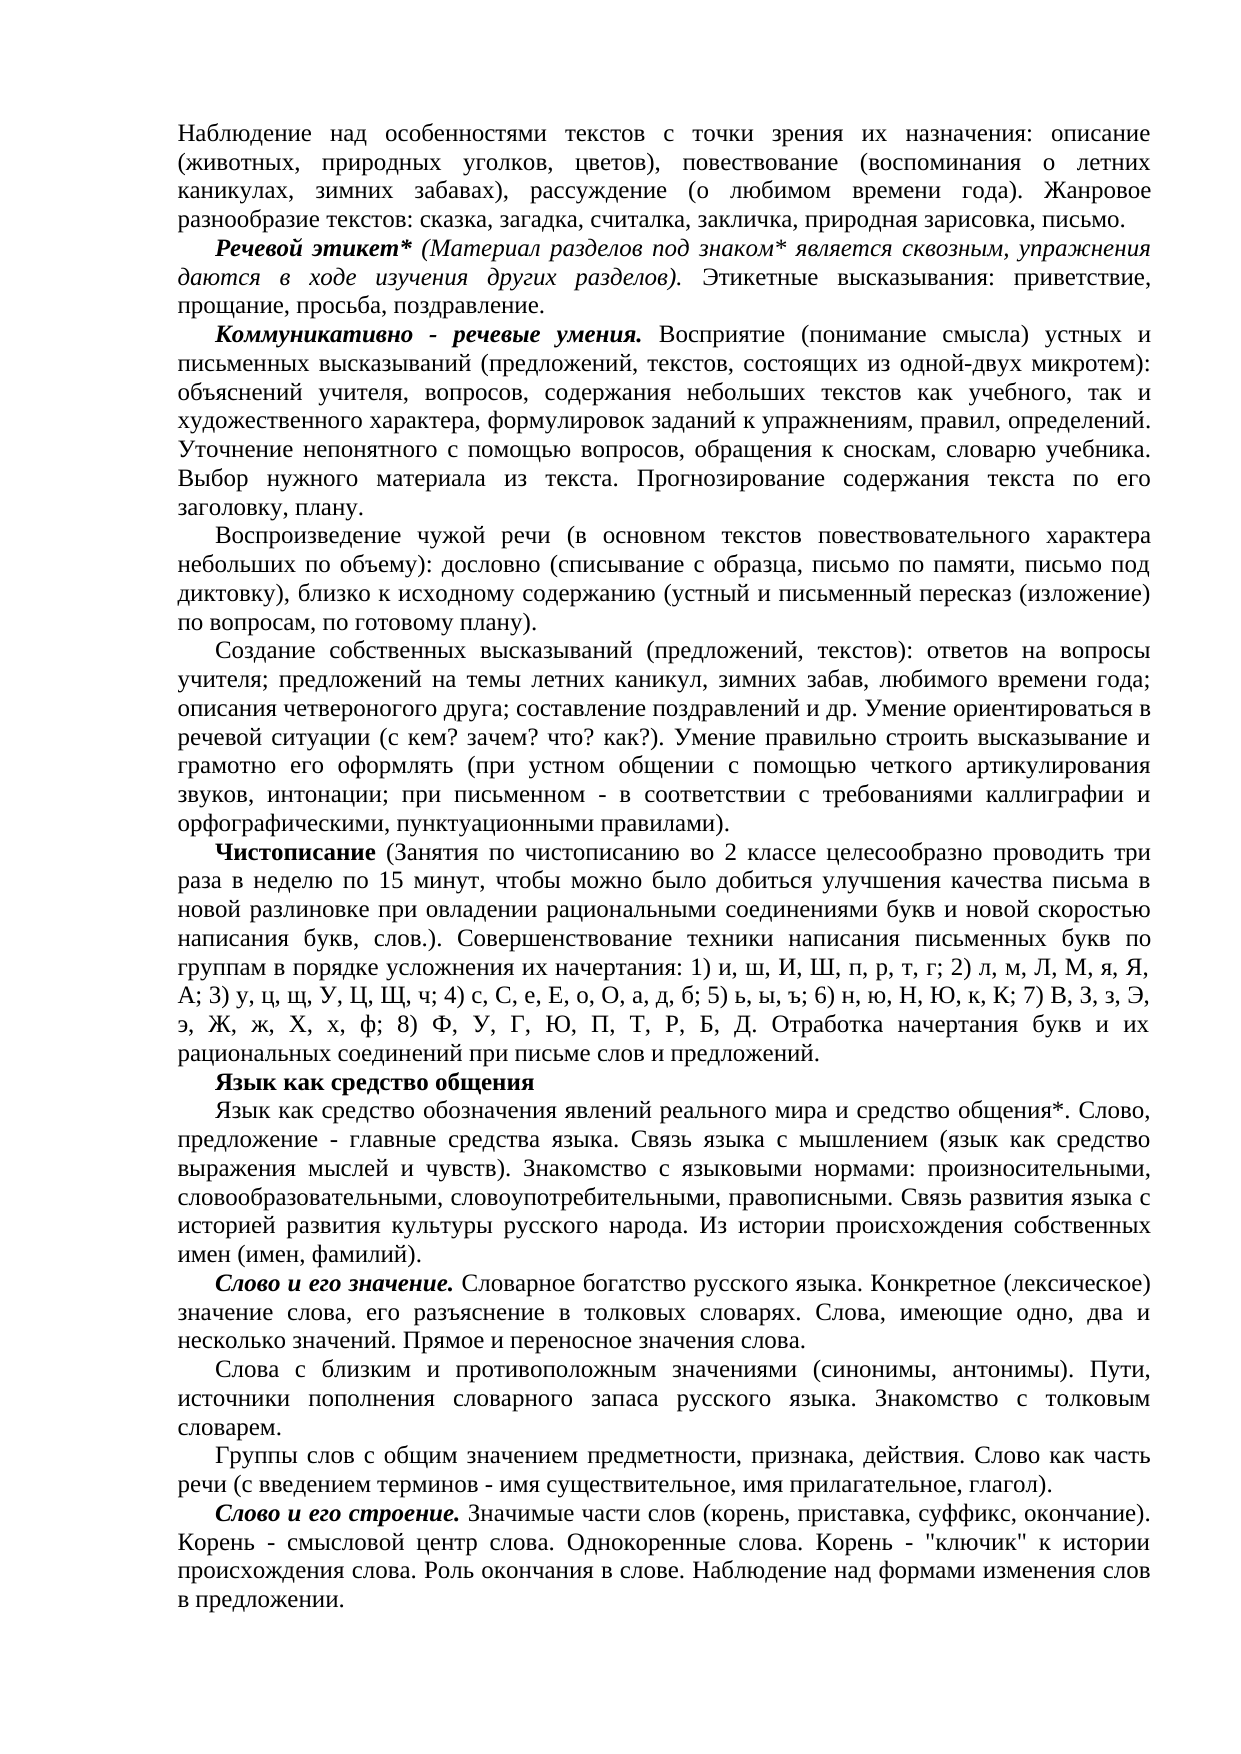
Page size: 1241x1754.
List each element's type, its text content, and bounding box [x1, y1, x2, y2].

text Речевой этикет* (Материал разделов под знаком* является сквозным, упражнения даются в ходе изучения других разделов). Этикетные высказывания: приветствие, прощание, просьба, поздравление. [177, 233, 1152, 319]
text Создание собственных высказываний (предложений, текстов): ответов на вопросы учителя; предложений на темы летних каникул, зимних забав, любимого времени года; описания четвероногого друга; составление поздравлений и др. Умение ориентироваться в речевой ситуации (с кем? зачем? что? как?). Умение правильно строить высказывание и грамотно его оформлять (при устном общении с помощью четкого артикулирования звуков, интонации; при письменном - в соответствии с требованиями каллиграфии и орфографическими, пунктуационными правилами). [177, 636, 1152, 837]
text Язык как средство общения [177, 1067, 1152, 1096]
text Группы слов с общим значением предметности, признака, действия. Слово как часть речи (с введением терминов - имя существительное, имя прилагательное, глагол). [177, 1441, 1152, 1498]
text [177, 118, 1152, 233]
text Слова с близким и противоположным значениями (синонимы, антонимы). Пути, источники пополнения словарного запаса русского языка. Знакомство с толковым словарем. [177, 1354, 1152, 1441]
text Слово и его строение. Значимые части слов (корень, приставка, суффикс, окончание). Корень - смысловой центр слова. Однокоренные слова. Корень - "ключик" к истории происхождения слова. Роль окончания в слове. Наблюдение над формами изменения слов в предложении. [177, 1498, 1152, 1613]
text Чистописание (Занятия по чистописанию во 2 классе целесообразно проводить три раза в неделю по 15 минут, чтобы можно было добиться улучшения качества письма в новой разлиновке при овладении рациональными соединениями букв и новой скоростью написания букв, слов.). Совершенствование техники написания письменных букв по группам в порядке усложнения их начертания: 1) и, ш, И, Ш, п, р, т, г; 2) л, м, Л, М, я, Я, А; 3) у, ц, щ, У, Ц, Щ, ч; 4) с, С, е, Е, о, О, а, д, б; 5) ь, ы, ъ; 6) н, ю, Н, Ю, к, К; 7) В, З, з, Э, э, Ж, ж, Х, х, ф; 8) Ф, У, Г, Ю, П, Т, Р, Б, Д. Отработка начертания букв и их рациональных соединений при письме слов и предложений. [177, 837, 1152, 1067]
text Язык как средство обозначения явлений реального мира и средство общения*. Слово, предложение - главные средства языка. Связь языка с мышлением (язык как средство выражения мыслей и чувств). Знакомство с языковыми нормами: произносительными, словообразовательными, словоупотребительными, правописными. Связь развития языка с историей развития культуры русского народа. Из истории происхождения собственных имен (имен, фамилий). [177, 1096, 1152, 1268]
text Коммуникативно - речевые умения. Восприятие (понимание смысла) устных и письменных высказываний (предложений, текстов, состоящих из одной-двух микротем): объяснений учителя, вопросов, содержания небольших текстов как учебного, так и художественного характера, формулировок заданий к упражнениям, правил, определений. Уточнение непонятного с помощью вопросов, обращения к сноскам, словарю учебника. Выбор нужного материала из текста. Прогнозирование содержания текста по его заголовку, плану. [177, 319, 1152, 521]
text Воспроизведение чужой речи (в основном текстов повествовательного характера небольших по объему): дословно (списывание с образца, письмо по памяти, письмо под диктовку), близко к исходному содержанию (устный и письменный пересказ (изложение) по вопросам, по готовому плану). [177, 521, 1152, 636]
text Слово и его значение. Словарное богатство русского языка. Конкретное (лексическое) значение слова, его разъяснение в толковых словарях. Слова, имеющие одно, два и несколько значений. Прямое и переносное значения слова. [177, 1268, 1152, 1354]
